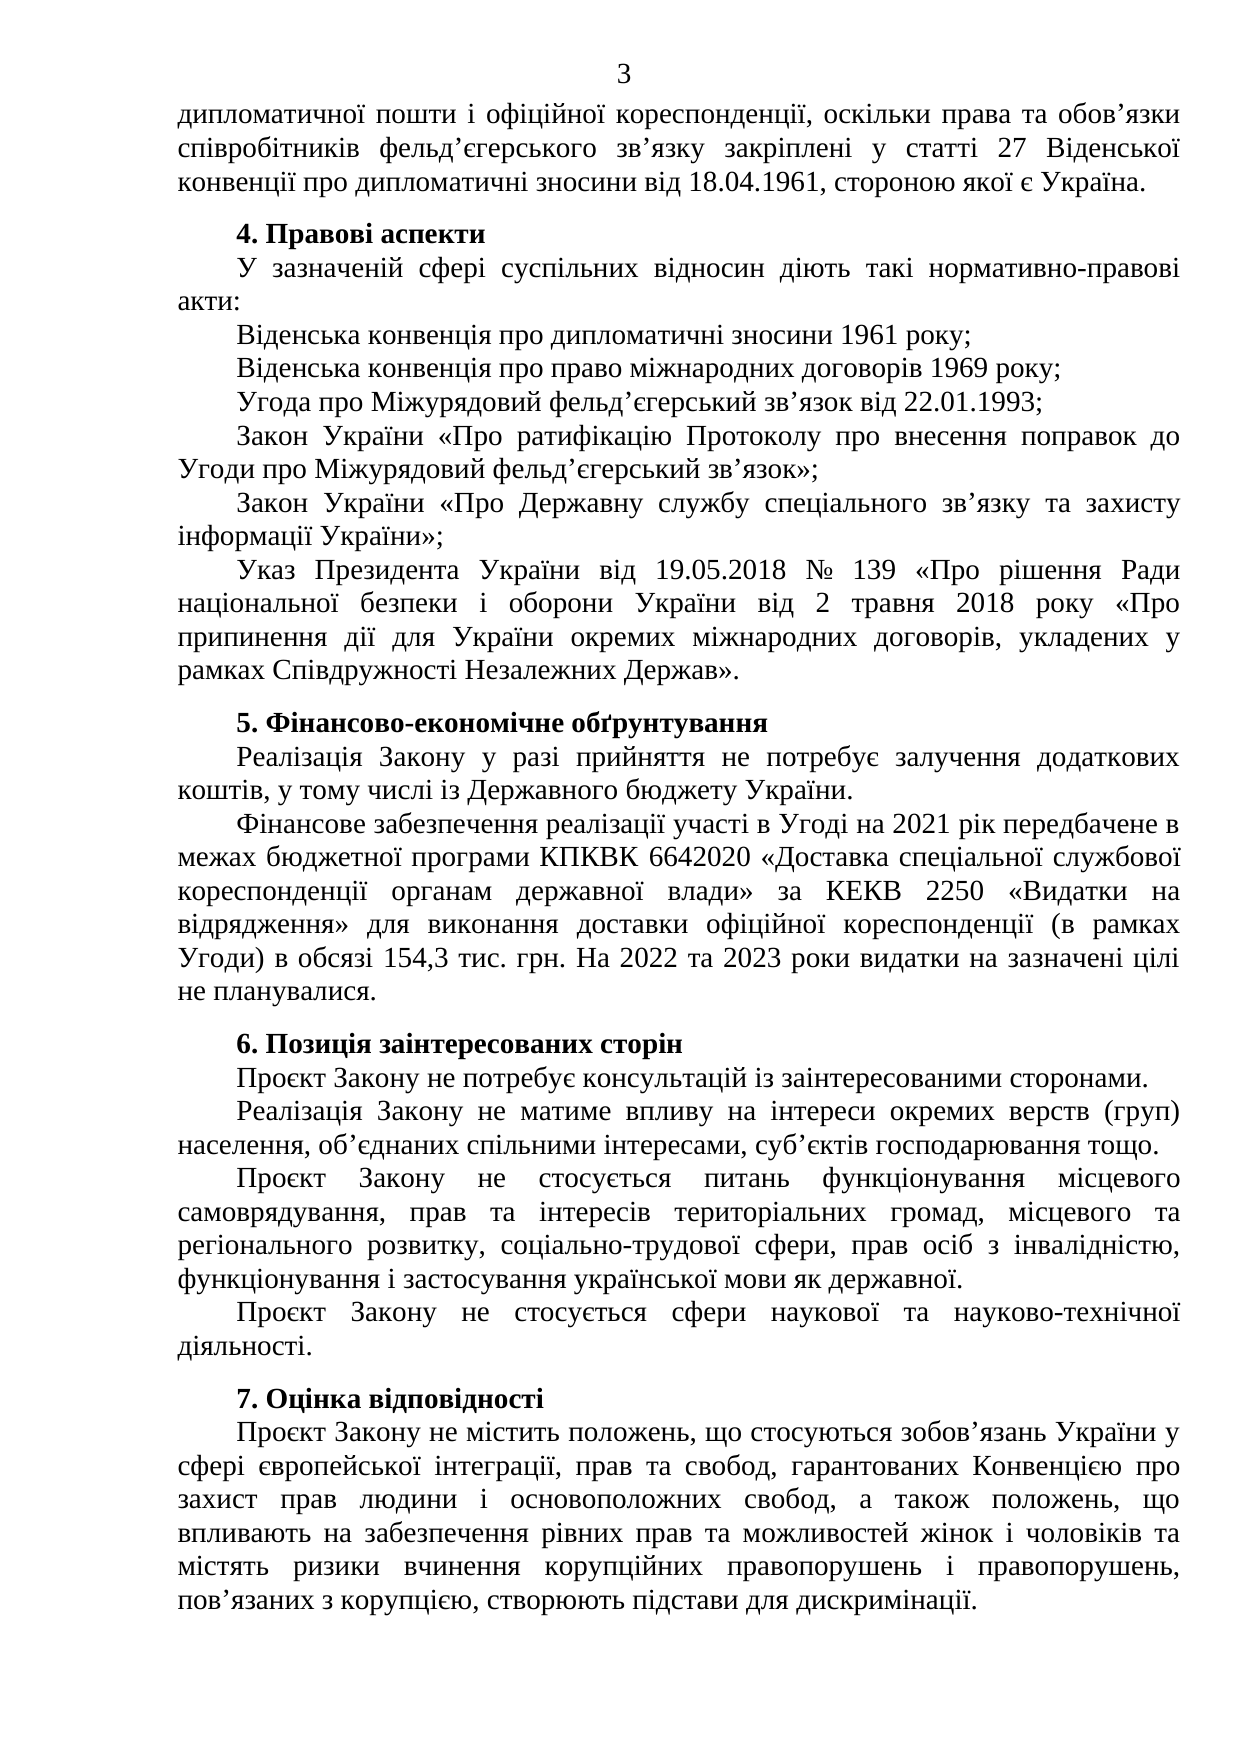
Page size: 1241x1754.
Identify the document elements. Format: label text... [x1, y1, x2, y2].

text Закон України «Про ратифікацію Протоколу про внесення поправок до Угоди про Міжурядовий фельд’єгерський зв’язок»; [177, 418, 1181, 485]
text Віденська конвенція про дипломатичні зносини 1961 року; [177, 317, 1181, 351]
text Фінансове забезпечення реалізації участі в Угоді на 2021 рік передбачене в межах бюджетної програми КПКВК 6642020 «Доставка спеціальної службової кореспонденції органам державної влади» за КЕКВ 2250 «Видатки на відрядження» для виконання доставки офіційної кореспонденції (в рамках Угоди) в обсязі 154,3 тис. грн. На 2022 та 2023 роки видатки на зазначені цілі не планувалися. [177, 806, 1181, 1007]
text 4. Правові аспекти [177, 216, 1181, 250]
text Реалізація Закону не матиме впливу на інтереси окремих верств (груп) населення, об’єднаних спільними інтересами, суб’єктів господарювання тощо. [177, 1093, 1181, 1160]
text Проєкт Закону не стосується питань функціонування місцевого самоврядування, прав та інтересів територіальних громад, місцевого та регіонального розвитку, соціально-трудової сфери, прав осіб з інвалідністю, функціонування і застосування української мови як державної. [177, 1160, 1181, 1294]
text Проєкт Закону не стосується сфери наукової та науково-технічної діяльності. [177, 1294, 1181, 1362]
text Закон України «Про Державну службу спеціального зв’язку та захисту інформації України»; [177, 485, 1181, 552]
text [177, 97, 1181, 197]
text 6. Позиція заінтересованих сторін [177, 1026, 1181, 1060]
text Віденська конвенція про право міжнародних договорів 1969 року; [177, 351, 1181, 384]
text Реалізація Закону у разі прийняття не потребує залучення додаткових коштів, у тому числі із Державного бюджету України. [177, 739, 1181, 806]
text 5. Фінансово-економічне обґрунтування [177, 705, 1181, 739]
text Угода про Міжурядовий фельд’єгерський зв’язок від 22.01.1993; [177, 384, 1181, 418]
text 7. Оцінка відповідності [177, 1381, 1181, 1414]
text Проєкт Закону не містить положень, що стосуються зобов’язань України у сфері європейської інтеграції, прав та свобод, гарантованих Конвенцією про захист прав людини і основоположних свобод, а також положень, що впливають на забезпечення рівних прав та можливостей жінок і чоловіків та містять ризики вчинення корупційних правопорушень і правопорушень, пов’язаних з корупцією, створюють підстави для дискримінації. [177, 1414, 1181, 1616]
text Указ Президента України від 19.05.2018 № 139 «Про рішення Ради національної безпеки і оборони України від 2 травня 2018 року «Про припинення дії для України окремих міжнародних договорів, укладених у рамках Співдружності Незалежних Держав». [177, 552, 1181, 686]
text Проєкт Закону не потребує консультацій із заінтересованими сторонами. [177, 1060, 1181, 1093]
text У зазначеній сфері суспільних відносин діють такі нормативно-правові акти: [177, 250, 1181, 317]
